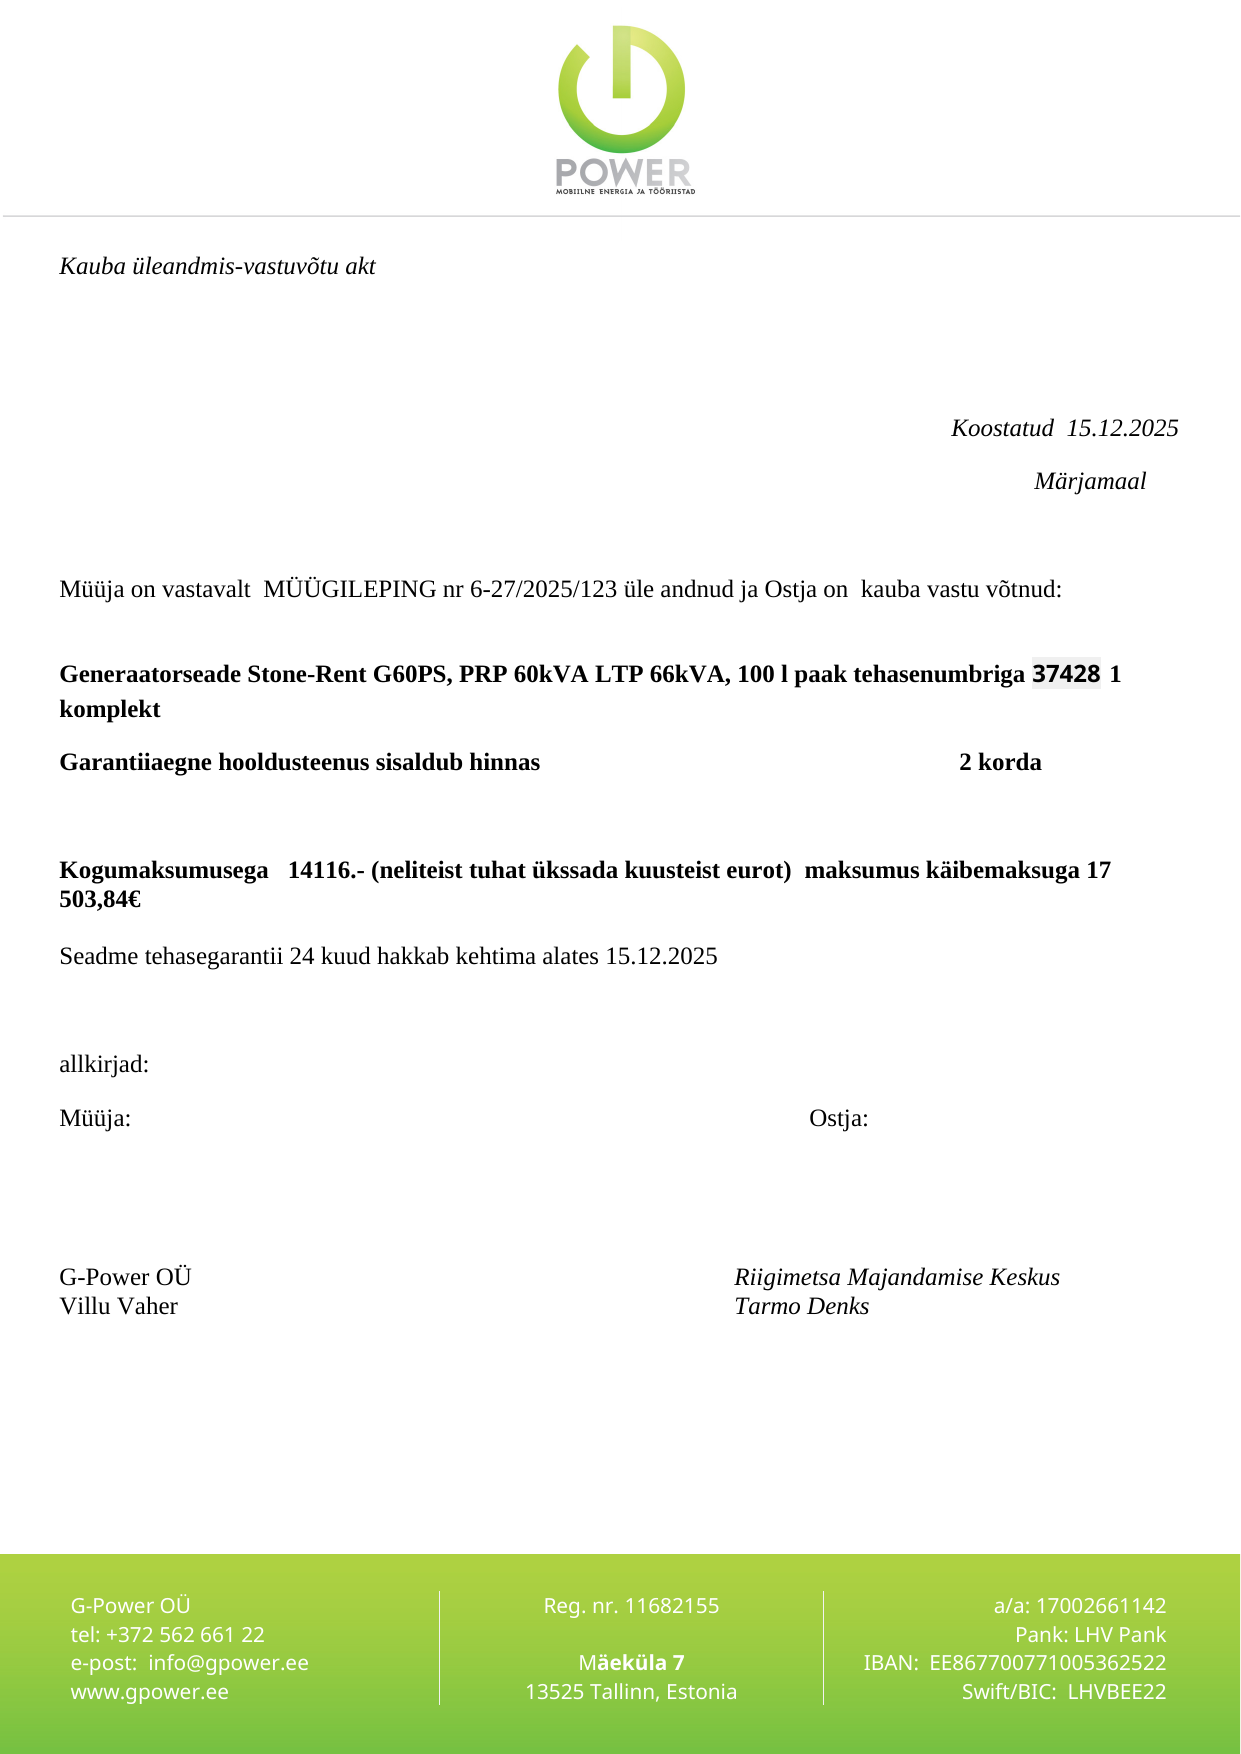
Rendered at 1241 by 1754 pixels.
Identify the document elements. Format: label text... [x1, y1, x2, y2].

text allkirjad: [59, 1049, 1181, 1078]
text Generaatorseade Stone-Rent G60PS, PRP 60kVA LTP 66kVA, 100 l paak tehasenumbriga 37428 1 komplekt [59, 657, 1181, 722]
picture [2, 7, 1241, 241]
text Villu Vaher Tarmo Denks [59, 1291, 1181, 1320]
text Müüja on vastavalt MÜÜGILEPING nr 6-27/2025/123 üle andnud ja Ostja on kauba vastu võtnud: [59, 574, 1181, 603]
text Müüja: Ostja: [59, 1103, 1181, 1132]
text Koostatud 15.12.2025 [59, 413, 1181, 441]
text Garantiiaegne hooldusteenus sisaldub hinnas 2 korda [59, 747, 1181, 776]
text Kogumaksumusega 14116.- (neliteist tuhat ükssada kuusteist eurot) maksumus käibemaksuga 17 503,84€ [59, 855, 1181, 913]
text Kauba üleandmis-vastuvõtu akt [59, 251, 1181, 280]
text Seadme tehasegarantii 24 kuud hakkab kehtima alates 15.12.2025 [59, 941, 1181, 970]
text G-Power OÜ Riigimetsa Majandamise Keskus [59, 1262, 1181, 1291]
text Märjamaal [1034, 466, 1181, 495]
picture [0, 1554, 1241, 1754]
